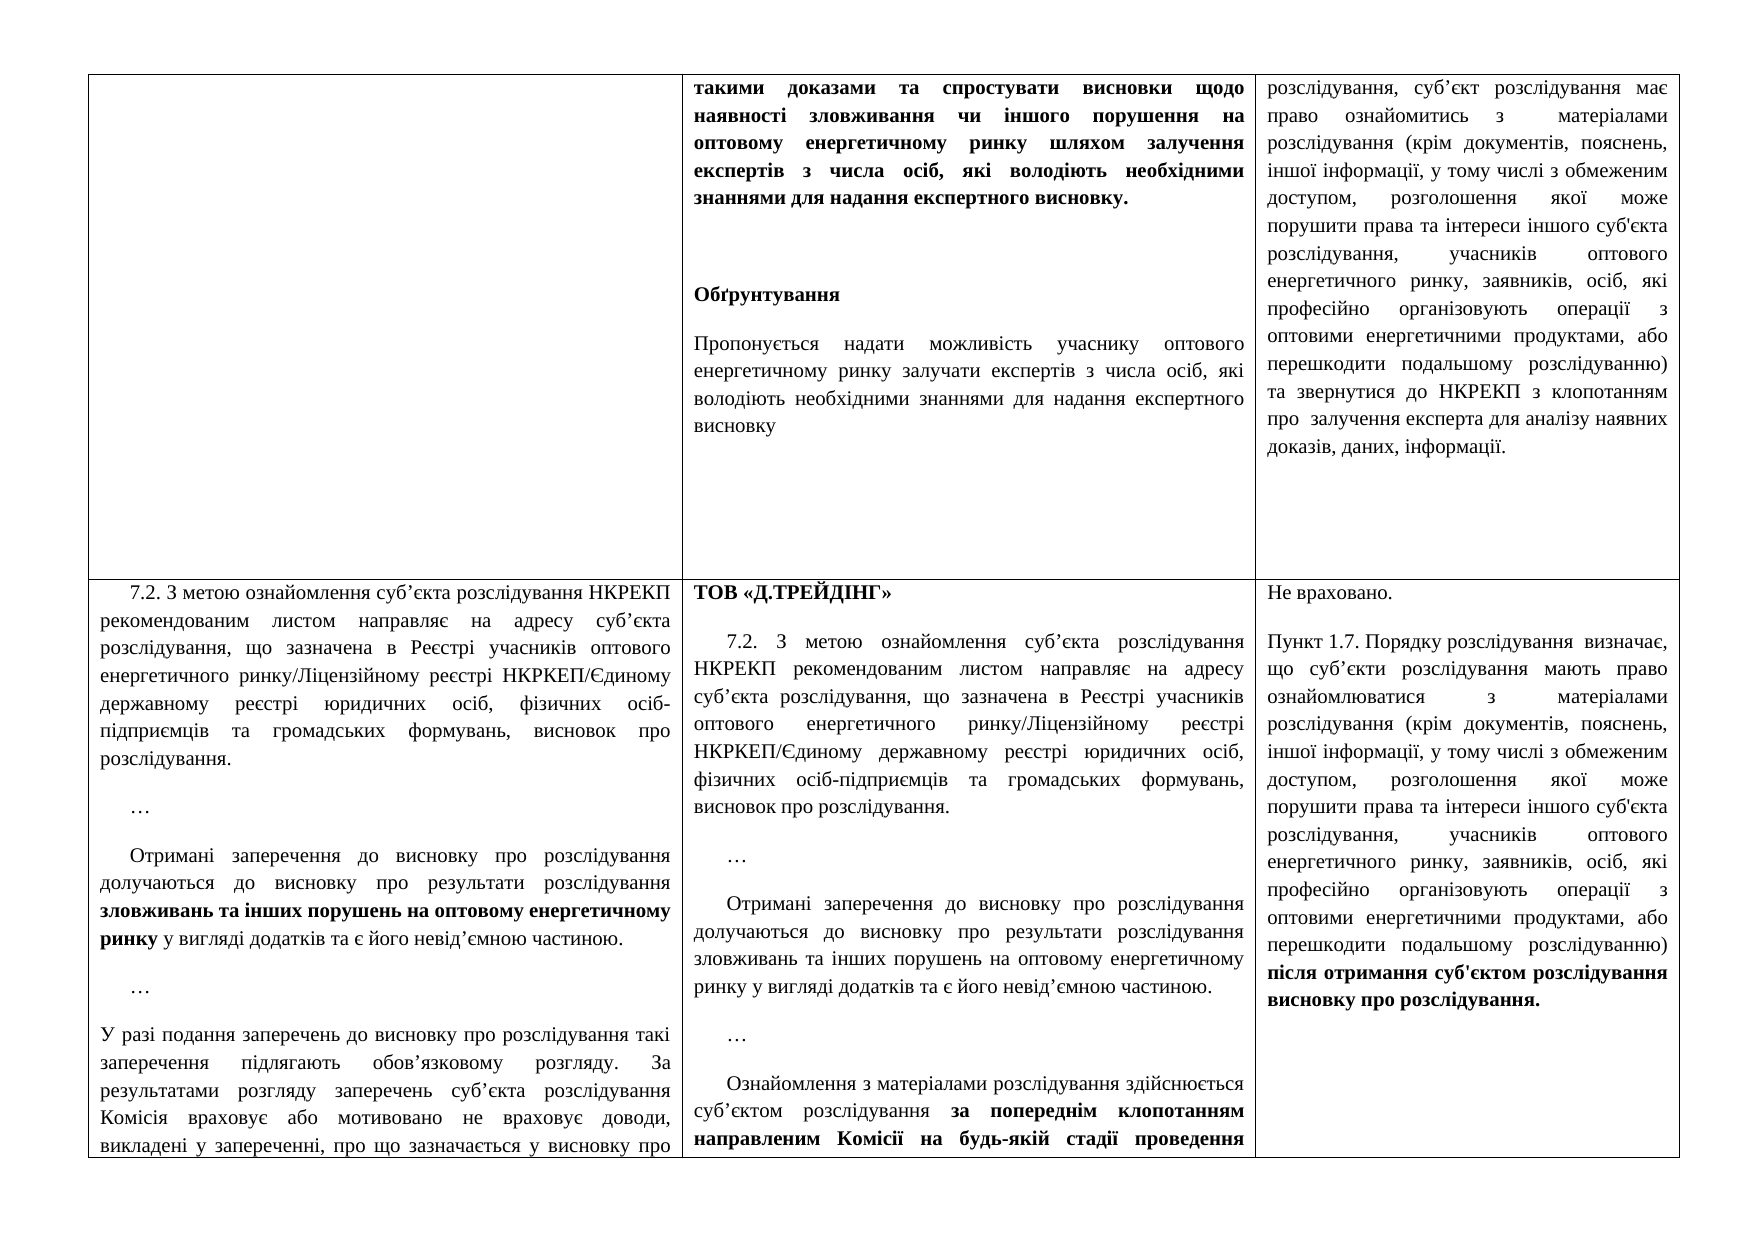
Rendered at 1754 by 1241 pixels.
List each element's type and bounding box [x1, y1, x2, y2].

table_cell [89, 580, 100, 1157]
table_cell [683, 580, 1255, 1157]
table_cell [1256, 75, 1679, 579]
table_cell [1256, 580, 1679, 1157]
table_cell [683, 75, 1255, 579]
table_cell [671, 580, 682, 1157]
table_cell [89, 75, 682, 579]
